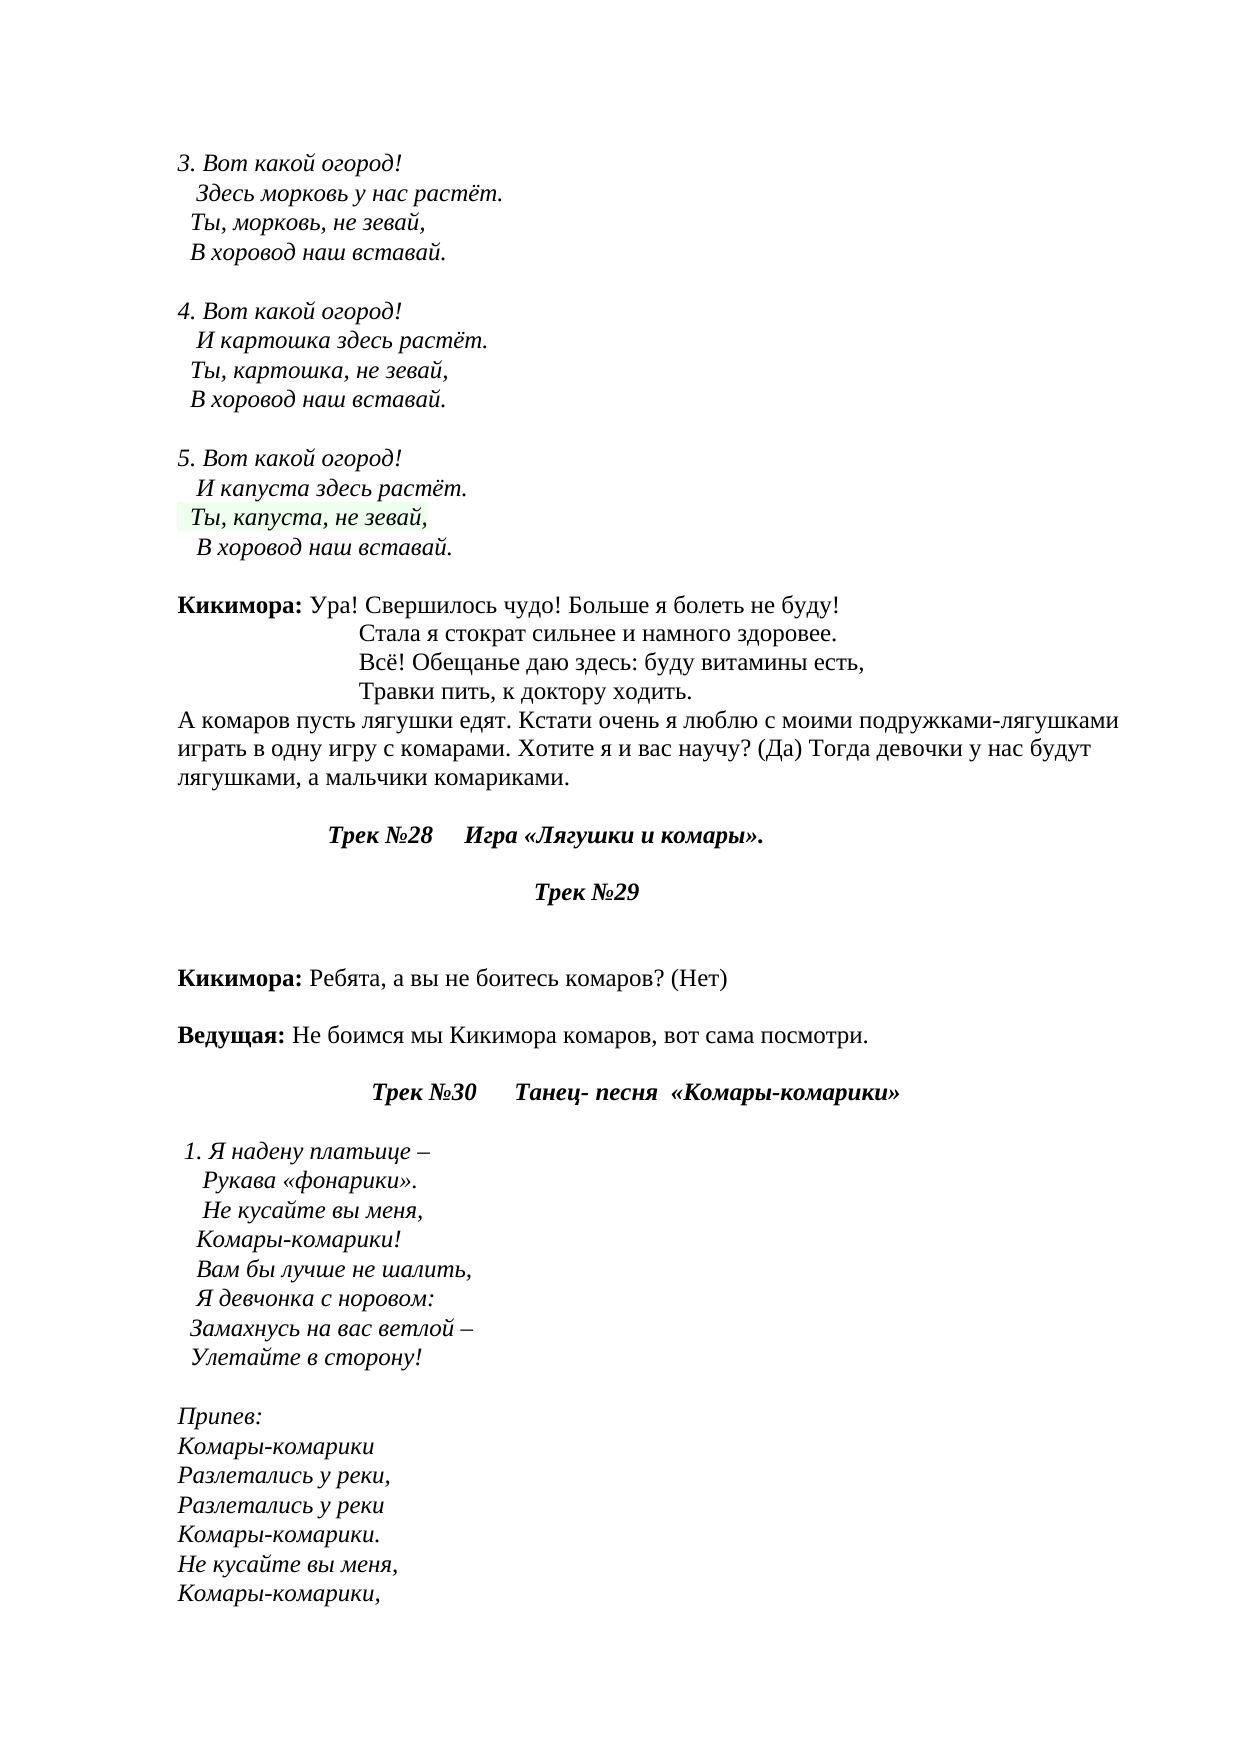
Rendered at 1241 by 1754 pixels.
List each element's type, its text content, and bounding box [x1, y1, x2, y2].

text Рукава «фонарики». [177, 1165, 1152, 1194]
text Комары-комарики. [177, 1518, 1152, 1548]
text Комары-комарики, [177, 1577, 1152, 1607]
text И капуста здесь растёт. [177, 472, 1152, 501]
text Травки пить, к доктору ходить. [177, 676, 1152, 705]
text А комаров пусть лягушки едят. Кстати очень я люблю с моими подружками-лягушками играть в одну игру с комарами. Хотите я и вас научу? (Да) Тогда девочки у нас будут лягушками, а мальчики комариками. Трек №28 Игра «Лягушки и комары». [177, 705, 1152, 848]
text Всё! Обещанье даю здесь: буду витамины есть, [177, 647, 1152, 676]
text Припев: [177, 1401, 1152, 1430]
text Ты, капуста, не зевай, [177, 501, 1152, 531]
text 4. Вот какой огород! [177, 295, 1152, 324]
text Ведущая: Не боимся мы Кикимора комаров, вот сама посмотри. [177, 1020, 1152, 1049]
text Кикимора: Ура! Свершилось чудо! Больше я болеть не буду! [177, 590, 1152, 618]
text И картошка здесь растёт. [177, 324, 1152, 354]
text Разлетались у реки [177, 1489, 1152, 1518]
text Не кусайте вы меня, [177, 1194, 1152, 1224]
text 3. Вот какой огород! [177, 148, 1152, 177]
text В хоровод наш вставай. [177, 531, 1152, 560]
text Кикимора: Ребята, а вы не боитесь комаров? (Нет) [177, 963, 1152, 992]
text Трек №29 [177, 877, 1152, 905]
text Ты, морковь, не зевай, [177, 207, 1152, 236]
text 1. Я надену платьице – [177, 1135, 1152, 1165]
text Я девчонка с норовом: [177, 1283, 1152, 1312]
text Комары-комарики [177, 1430, 1152, 1459]
text Ты, картошка, не зевай, [177, 354, 1152, 383]
text Стала я стократ сильнее и намного здоровее. [177, 618, 1152, 647]
text Здесь морковь у нас растёт. [177, 177, 1152, 207]
text Не кусайте вы меня, [177, 1548, 1152, 1577]
text Улетайте в сторону! [177, 1342, 1152, 1371]
text Комары-комарики! [177, 1224, 1152, 1253]
text Замахнусь на вас ветлой – [177, 1312, 1152, 1342]
text Трек №30 Танец- песня «Комары-комарики» [177, 1077, 1152, 1106]
text 5. Вот какой огород! [177, 442, 1152, 472]
text Разлетались у реки, [177, 1459, 1152, 1489]
text В хоровод наш вставай. [177, 236, 1152, 266]
text Вам бы лучше не шалить, [177, 1253, 1152, 1283]
text В хоровод наш вставай. [177, 383, 1152, 413]
